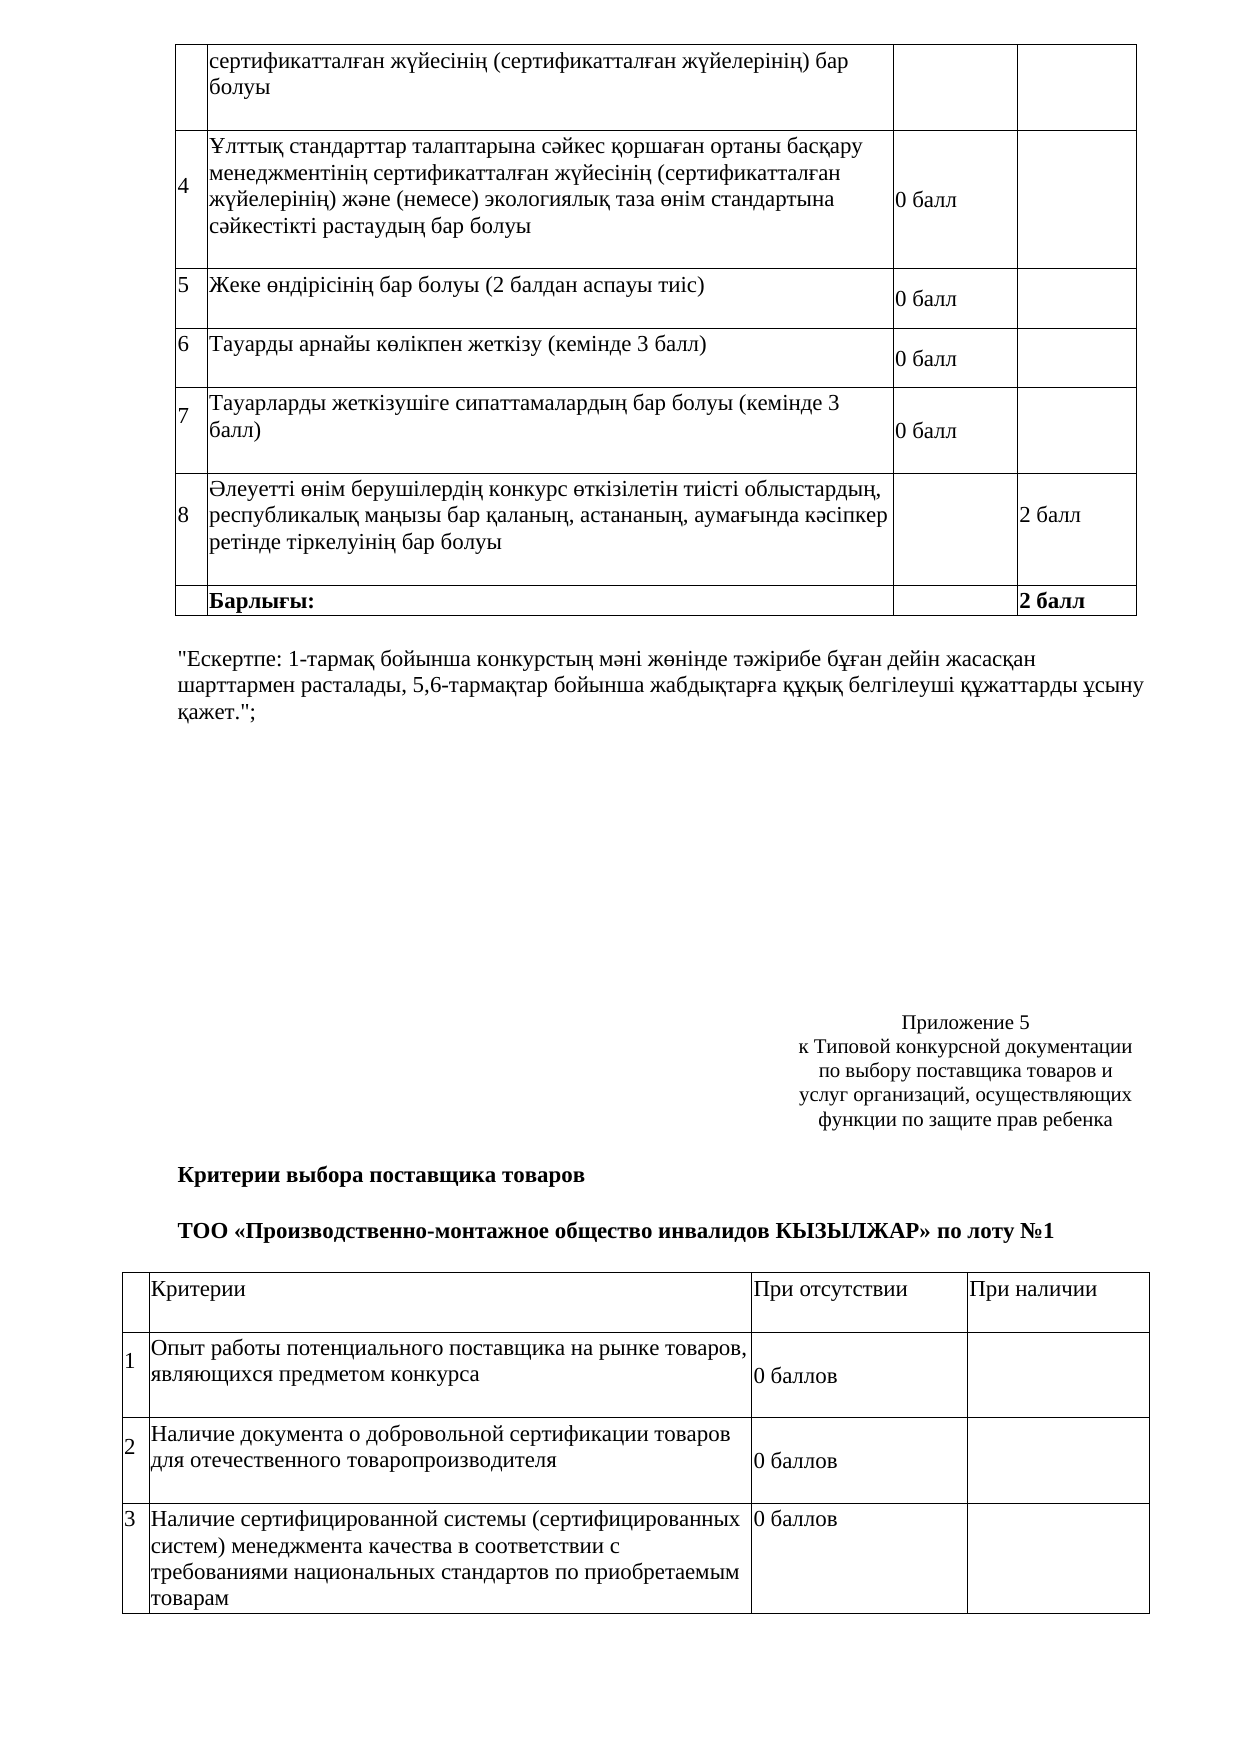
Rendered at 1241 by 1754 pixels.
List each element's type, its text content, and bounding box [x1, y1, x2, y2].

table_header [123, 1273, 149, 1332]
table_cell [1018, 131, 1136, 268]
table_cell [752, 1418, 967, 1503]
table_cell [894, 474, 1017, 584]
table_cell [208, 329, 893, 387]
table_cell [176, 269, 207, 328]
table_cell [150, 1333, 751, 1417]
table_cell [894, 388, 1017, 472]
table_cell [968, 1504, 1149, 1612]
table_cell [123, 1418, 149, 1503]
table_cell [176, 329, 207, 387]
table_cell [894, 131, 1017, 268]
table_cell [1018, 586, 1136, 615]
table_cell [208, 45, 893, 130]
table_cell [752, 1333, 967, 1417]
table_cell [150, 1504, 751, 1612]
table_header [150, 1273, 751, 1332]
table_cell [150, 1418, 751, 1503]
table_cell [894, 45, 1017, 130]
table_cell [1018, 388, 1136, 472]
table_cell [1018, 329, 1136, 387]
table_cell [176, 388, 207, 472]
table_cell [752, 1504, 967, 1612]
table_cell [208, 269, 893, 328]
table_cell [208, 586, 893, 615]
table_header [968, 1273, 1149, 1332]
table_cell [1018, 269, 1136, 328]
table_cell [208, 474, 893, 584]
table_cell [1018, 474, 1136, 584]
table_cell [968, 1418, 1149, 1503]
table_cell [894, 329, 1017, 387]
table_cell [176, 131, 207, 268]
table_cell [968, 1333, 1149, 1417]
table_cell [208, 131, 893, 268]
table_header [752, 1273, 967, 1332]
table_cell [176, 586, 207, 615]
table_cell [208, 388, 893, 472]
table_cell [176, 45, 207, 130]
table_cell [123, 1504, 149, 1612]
subtitle ТОО «Производственно-монтажное общество инвалидов КЫЗЫЛЖАР» по лоту №1 [177, 1217, 1152, 1243]
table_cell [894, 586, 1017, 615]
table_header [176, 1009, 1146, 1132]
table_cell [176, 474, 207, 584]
text "Ескертпе: 1-тармақ бойынша конкурстың мәні жөнінде тәжірибе бұған дейін жасасқан шарттармен расталады, 5,6-тармақтар бойынша жабдықтарға құқық белгілеуші құжаттарды ұсыну қажет."; [177, 645, 1152, 724]
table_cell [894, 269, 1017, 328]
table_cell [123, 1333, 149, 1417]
subtitle Критерии выбора поставщика товаров [177, 1161, 1152, 1188]
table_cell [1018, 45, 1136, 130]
